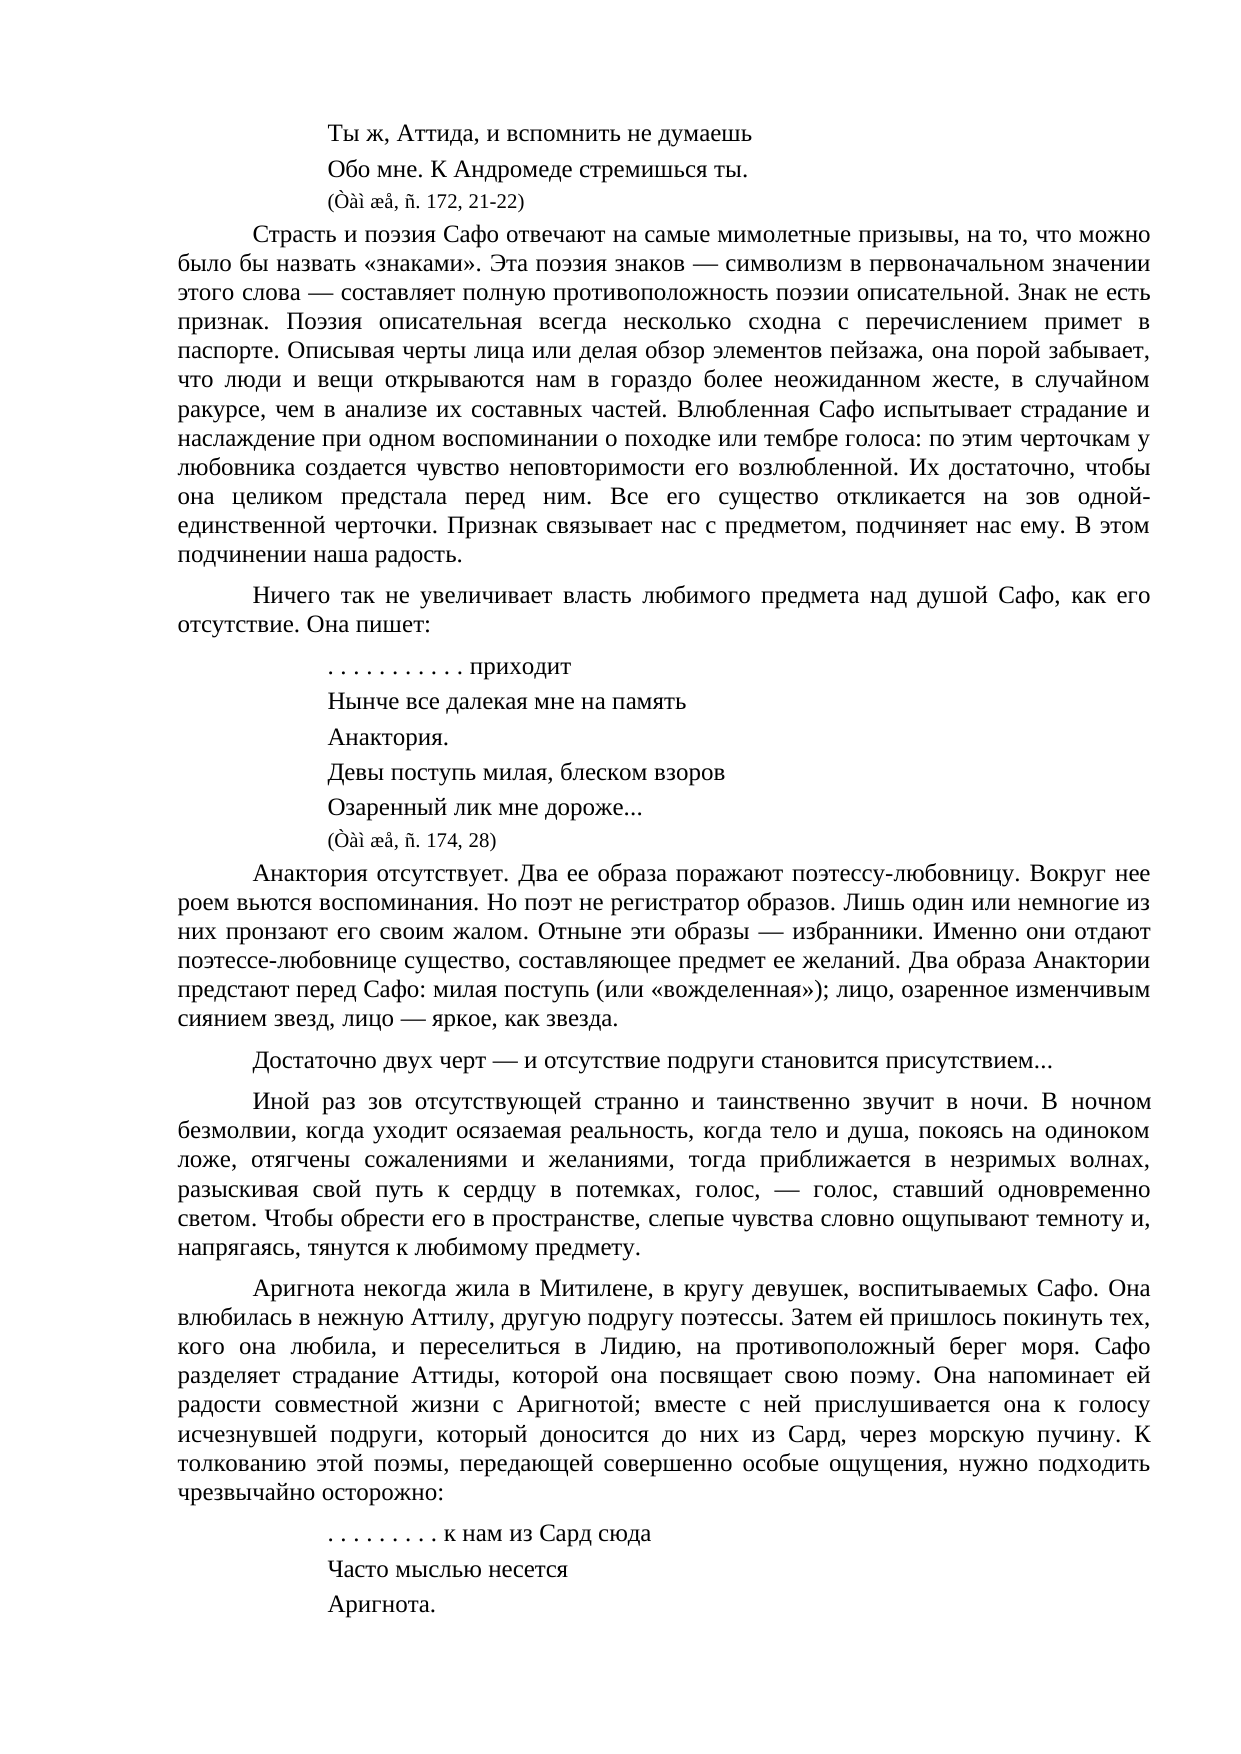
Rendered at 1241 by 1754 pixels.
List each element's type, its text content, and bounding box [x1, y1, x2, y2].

text Анактория. [327, 722, 1152, 751]
text (Òàì æå, ñ. 174, 28) [327, 827, 1152, 852]
text (Òàì æå, ñ. 172, 21-22) [327, 189, 1152, 213]
text Девы поступь милая, блеском взоров [327, 757, 1152, 786]
text Ты ж, Аттида, и вспомнить не думаешь [327, 118, 1152, 147]
text . . . . . . . . . к нам из Сард сюда [327, 1518, 1152, 1547]
text Достаточно двух черт — и отсутствие подруги становится присутствием... [177, 1045, 1152, 1074]
text Аригнота. [327, 1589, 1152, 1618]
text Иной раз зов отсутствующей странно и таинственно звучит в ночи. В ночном безмолвии, когда уходит осязаемая реальность, когда тело и душа, покоясь на одиноком ложе, отягчены сожалениями и желаниями, тогда приближается в незримых волнах, разыскивая свой путь к сердцу в потемках, голос, — голос, ставший одновременно светом. Чтобы обрести его в пространстве, слепые чувства словно ощупывают темноту и, напрягаясь, тянутся к любимому предмету. [177, 1086, 1152, 1261]
text Нынче все далекая мне на память [327, 686, 1152, 715]
text Ничего так не увеличивает власть любимого предмета над душой Сафо, как его отсутствие. Она пишет: [177, 580, 1152, 638]
text Озаренный лик мне дороже... [327, 792, 1152, 821]
text Часто мыслью несется [327, 1553, 1152, 1582]
text . . . . . . . . . . . приходит [327, 651, 1152, 680]
text Страсть и поэзия Сафо отвечают на самые мимолетные призывы, на то, что можно было бы назвать «знаками». Эта поэзия знаков — символизм в первоначальном значении этого слова — составляет полную противоположность поэзии описательной. Знак не есть признак. Поэзия описательная всегда несколько сходна с перечислением примет в паспорте. Описывая черты лица или делая обзор элементов пейзажа, она порой забывает, что люди и вещи открываются нам в гораздо более неожиданном жесте, в случайном ракурсе, чем в анализе их составных частей. Влюбленная Сафо испытывает страдание и наслаждение при одном воспоминании о походке или тембре голоса: по этим черточкам у любовника создается чувство неповторимости его возлюбленной. Их достаточно, чтобы она целиком предстала перед ним. Все его существо откликается на зов одной-единственной черточки. Признак связывает нас с предметом, подчиняет нас ему. В этом подчинении наша радость. [177, 219, 1152, 568]
text Анактория отсутствует. Два ее образа поражают поэтессу-любовницу. Вокруг нее роем вьются воспоминания. Но поэт не регистратор образов. Лишь один или немногие из них пронзают его своим жалом. Отныне эти образы — избранники. Именно они отдают поэтессе-любовнице существо, составляющее предмет ее желаний. Два образа Анактории предстают перед Сафо: милая поступь (или «вожделенная»); лицо, озаренное изменчивым сиянием звезд, лицо — яркое, как звезда. [177, 858, 1152, 1032]
text Аригнота некогда жила в Митилене, в кругу девушек, воспитываемых Сафо. Она влюбилась в нежную Аттилу, другую подругу поэтессы. Затем ей пришлось покинуть тех, кого она любила, и переселиться в Лидию, на противоположный берег моря. Сафо разделяет страдание Аттиды, которой она посвящает свою поэму. Она напоминает ей радости совместной жизни с Аригнотой; вместе с ней прислушивается она к голосу исчезнувшей подруги, который доносится до них из Сард, через морскую пучину. К толкованию этой поэмы, передающей совершенно особые ощущения, нужно подходить чрезвычайно осторожно: [177, 1273, 1152, 1506]
text Обо мне. К Андромеде стремишься ты. [327, 153, 1152, 182]
